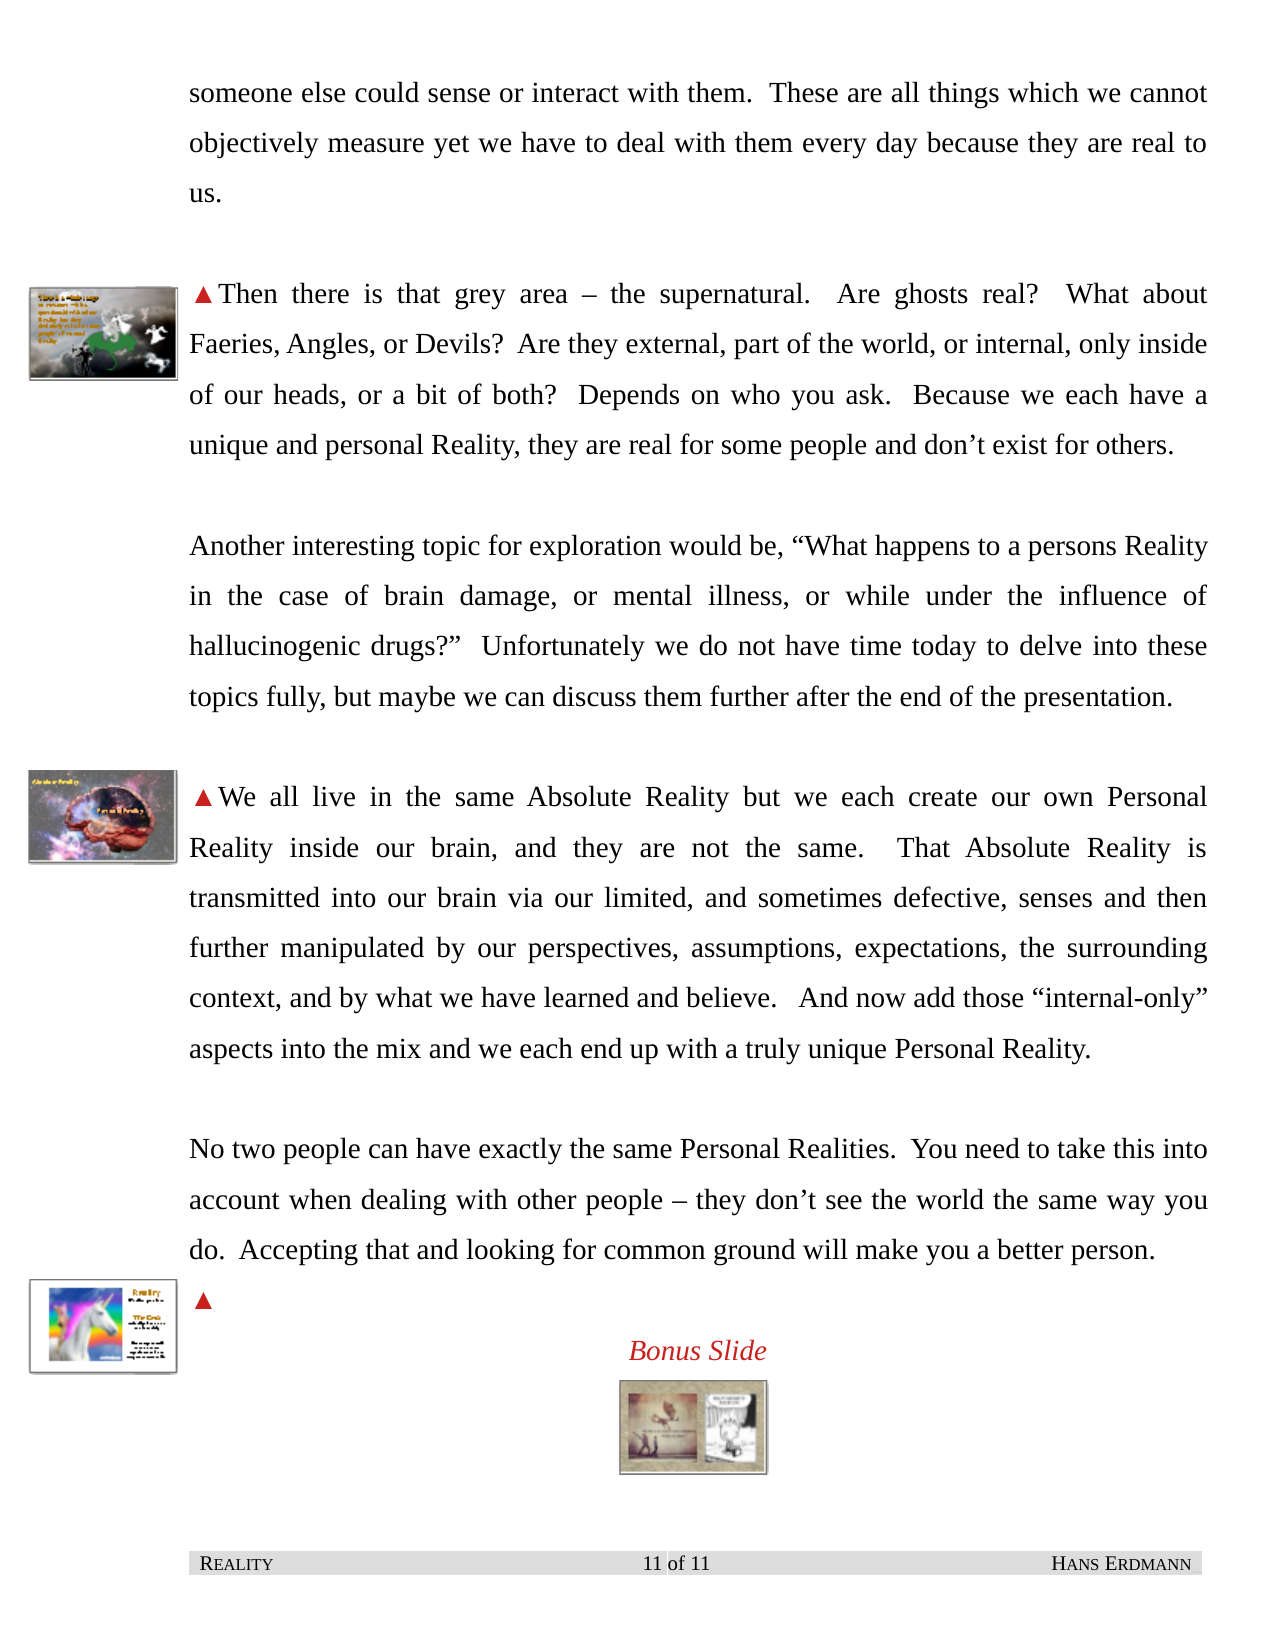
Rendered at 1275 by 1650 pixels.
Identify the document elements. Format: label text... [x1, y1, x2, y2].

text Another interesting topic for exploration would be, “What happens to a persons Reality in the case of brain damage, or mental illness, or while under the influence of hallucinogenic drugs?” Unfortunately we do not have time today to delve into these topics fully, but maybe we can discuss them further after the end of the presentation. [189, 528, 1209, 712]
picture [28, 286, 179, 381]
text ▲Then there is that grey area – the supernatural. Are ghosts real? What about Faeries, Angles, or Devils? Are they external, part of the world, or internal, only inside of our heads, or a bit of both? Depends on who you ask. Because we each have a unique and personal Reality, they are real for some people and don’t exist for others. [189, 276, 1209, 461]
picture [28, 770, 179, 865]
picture [28, 1279, 179, 1375]
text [189, 75, 1209, 209]
text ▲ [189, 1282, 1209, 1316]
text No two people can have exactly the same Personal Realities. You need to take this into account when dealing with other people – they don’t see the world the same way you do. Accepting that and looking for common ground will make you a better person. [189, 1132, 1209, 1266]
text Bonus Slide [189, 1333, 1209, 1366]
picture [618, 1380, 769, 1475]
text ▲We all live in the same Absolute Reality but we each create our own Personal Reality inside our brain, and they are not the same. That Absolute Reality is transmitted into our brain via our limited, and sometimes defective, senses and then further manipulated by our perspectives, assumptions, expectations, the surrounding context, and by what we have learned and believe. And now add those “internal-only” aspects into the mix and we each end up with a truly unique Personal Reality. [189, 779, 1209, 1064]
